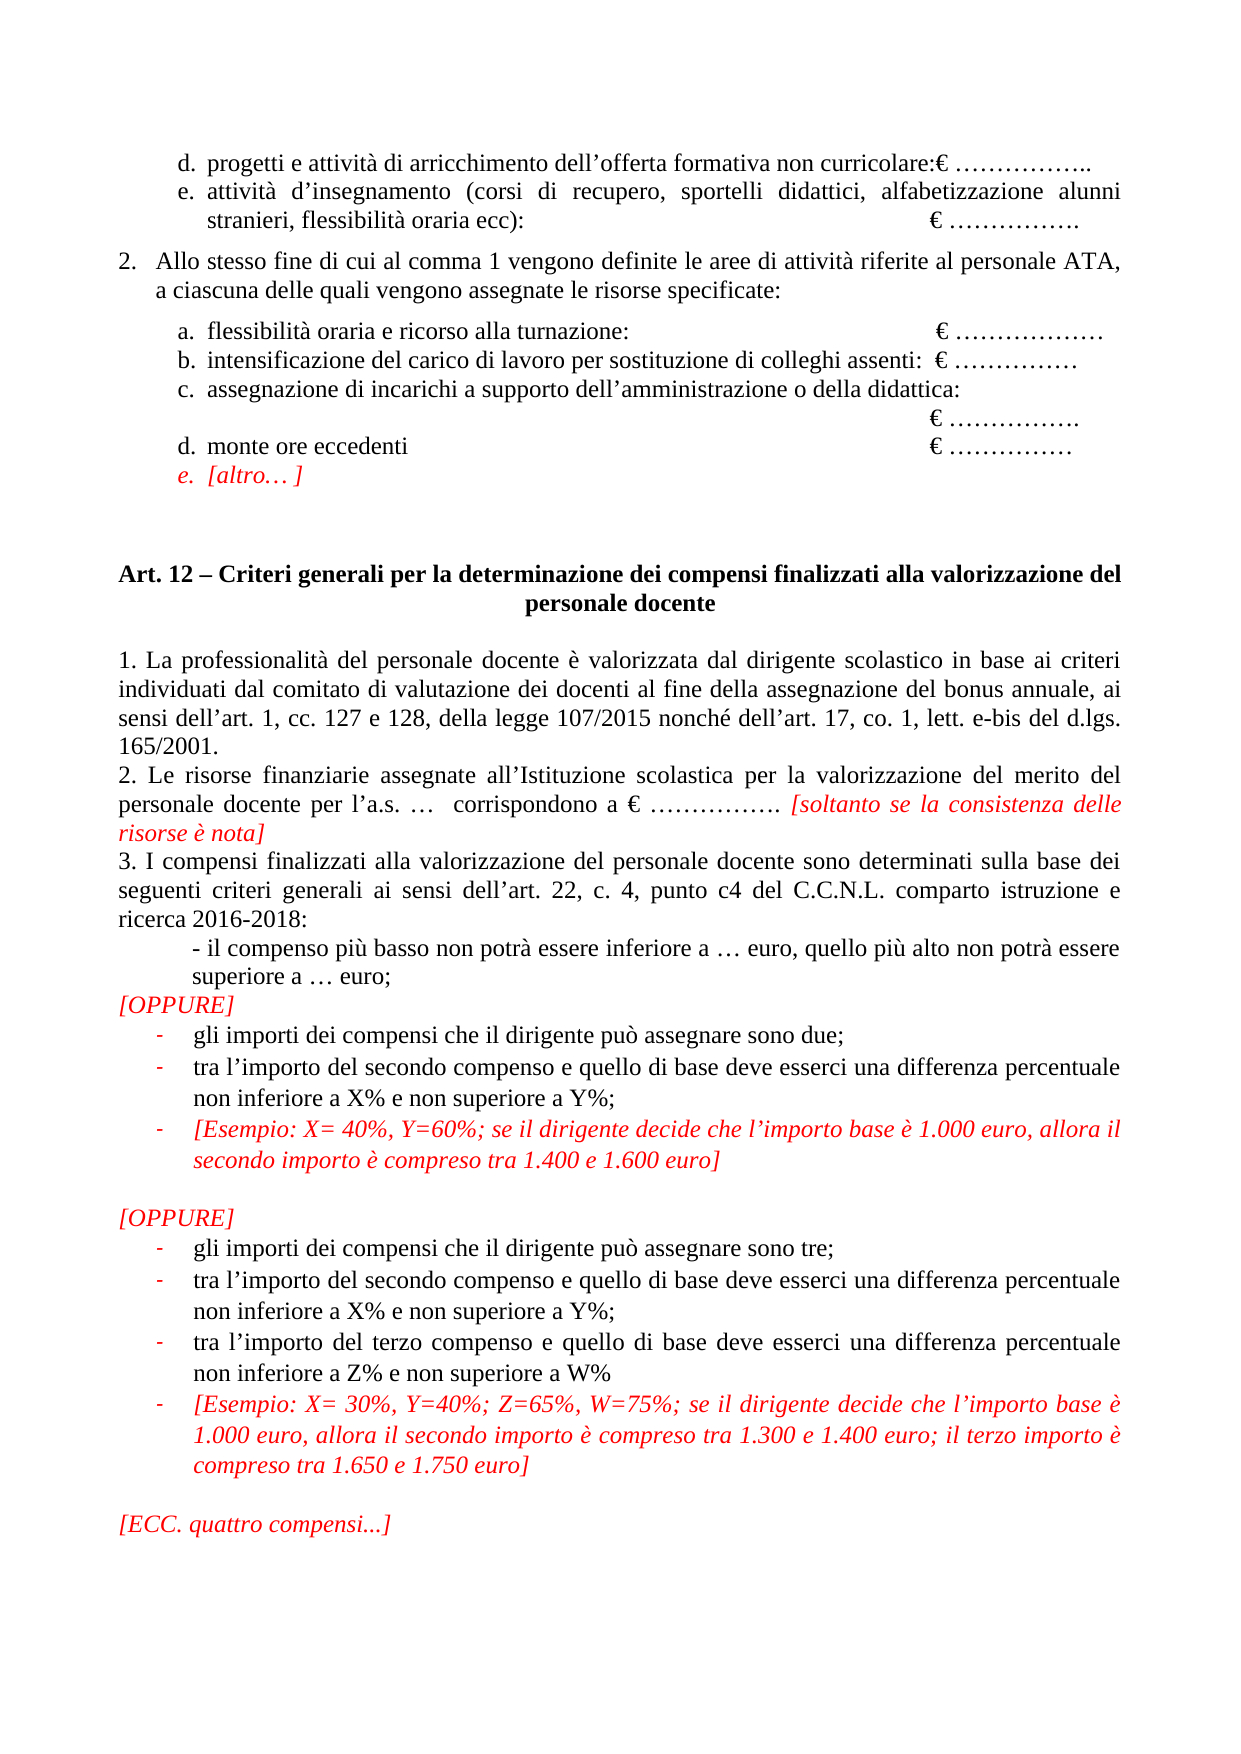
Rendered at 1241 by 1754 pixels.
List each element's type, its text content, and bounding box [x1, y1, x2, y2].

list tra l’importo del secondo compenso e quello di base deve esserci una differenza percentuale non inferiore a X% e non superiore a Y%; [156, 1264, 1122, 1325]
text [OPPURE] [118, 990, 1122, 1019]
text 1. La professionalità del personale docente è valorizzata dal dirigente scolastico in base ai criteri individuati dal comitato di valutazione dei docenti al fine della assegnazione del bonus annuale, ai sensi dell’art. 1, cc. 127 e 128, della legge 107/2015 nonché dell’art. 17, co. 1, lett. e-bis del d.lgs. 165/2001. [118, 645, 1122, 760]
list tra l’importo del terzo compenso e quello di base deve esserci una differenza percentuale non inferiore a Z% e non superiore a W% [156, 1326, 1122, 1387]
list [altro… ] [177, 460, 1122, 489]
text 2. Le risorse finanziarie assegnate all’Istituzione scolastica per la valorizzazione del merito del personale docente per l’a.s. … corrispondono a € ……………. [soltanto se la consistenza delle risorse è nota] [118, 760, 1122, 846]
list tra l’importo del secondo compenso e quello di base deve esserci una differenza percentuale non inferiore a X% e non superiore a Y%; [156, 1051, 1122, 1111]
list attività d’insegnamento (corsi di recupero, sportelli didattici, alfabetizzazione alunni stranieri, flessibilità oraria ecc): € ……………. [177, 176, 1122, 234]
list intensificazione del carico di lavoro per sostituzione di colleghi assenti: € …………… [177, 345, 1122, 374]
text Art. 12 – Criteri generali per la determinazione dei compensi finalizzati alla valorizzazione del personale docente [118, 559, 1122, 616]
list [Esempio: X= 30%, Y=40%; Z=65%, W=75%; se il dirigente decide che l’importo base è 1.000 euro, allora il secondo importo è compreso tra 1.300 e 1.400 euro; il terzo importo è compreso tra 1.650 e 1.750 euro] [156, 1388, 1122, 1479]
list gli importi dei compensi che il dirigente può assegnare sono tre; [156, 1232, 1122, 1263]
list progetti e attività di arricchimento dell’offerta formativa non curricolare:€ …………….. [177, 148, 1122, 176]
text 3. I compensi finalizzati alla valorizzazione del personale docente sono determinati sulla base dei seguenti criteri generali ai sensi dell’art. 22, c. 4, punto c4 del C.C.N.L. comparto istruzione e ricerca 2016-2018: [118, 846, 1122, 933]
list Allo stesso fine di cui al comma 1 vengono definite le aree di attività riferite al personale ATA, a ciascuna delle quali vengono assegnate le risorse specificate: [118, 246, 1122, 304]
list assegnazione di incarichi a supporto dell’amministrazione o della didattica: € ……………. [177, 374, 1122, 431]
list monte ore eccedenti € …………… [177, 431, 1122, 460]
list gli importi dei compensi che il dirigente può assegnare sono due; [156, 1019, 1122, 1049]
text [ECC. quattro compensi...] [118, 1509, 1122, 1538]
list flessibilità oraria e ricorso alla turnazione: € ……………… [177, 316, 1122, 345]
list [Esempio: X= 40%, Y=60%; se il dirigente decide che l’importo base è 1.000 euro, allora il secondo importo è compreso tra 1.400 e 1.600 euro] [156, 1113, 1122, 1173]
text - il compenso più basso non potrà essere inferiore a … euro, quello più alto non potrà essere superiore a … euro; [192, 933, 1122, 990]
text [OPPURE] [118, 1203, 1122, 1232]
